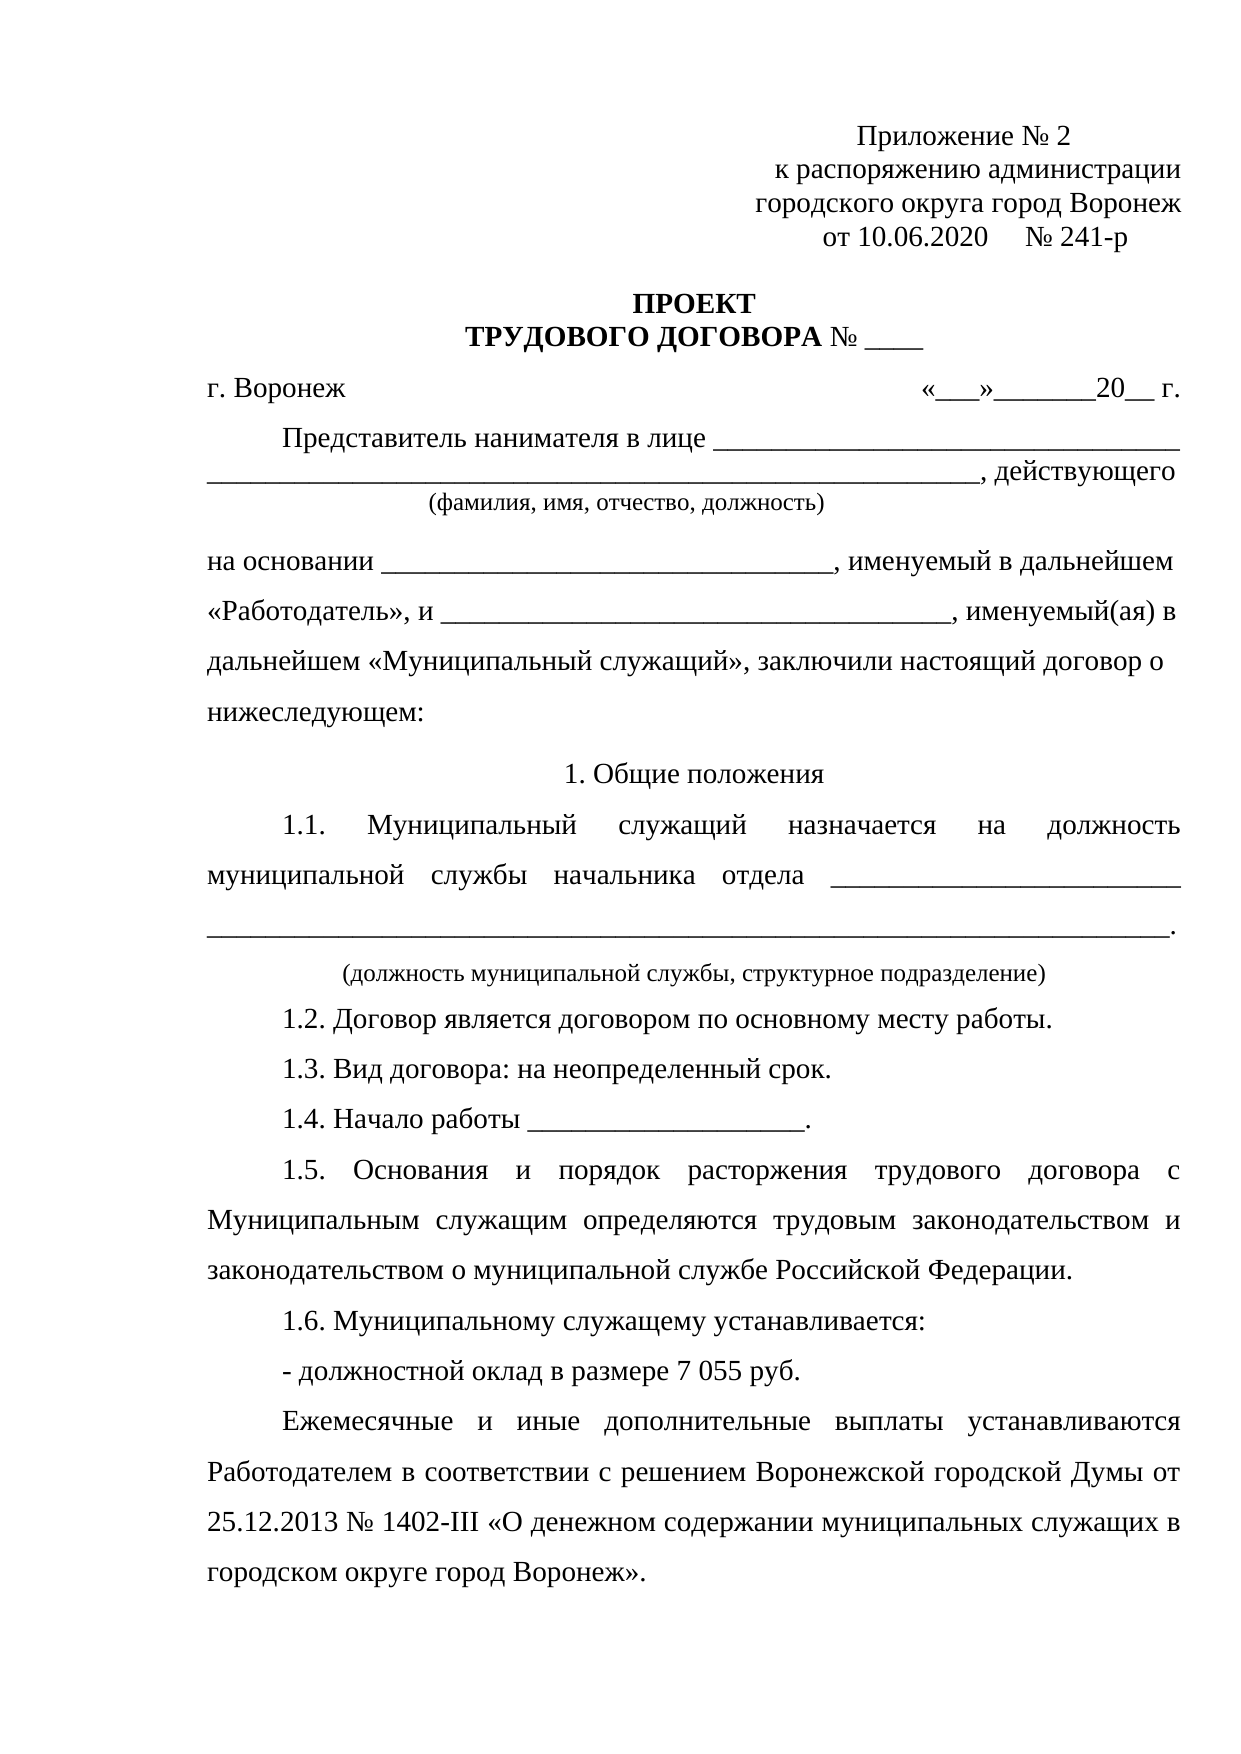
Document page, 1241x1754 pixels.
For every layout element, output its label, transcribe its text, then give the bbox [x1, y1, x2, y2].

text 1.2. Договор является договором по основному месту работы. [207, 1001, 1181, 1034]
text Приложение № 2 [207, 118, 1181, 152]
text к распоряжению администрации [207, 152, 1181, 185]
text (должность муниципальной службы, структурное подразделение) [207, 958, 1181, 986]
text - должностной оклад в размере 7 055 руб. [207, 1353, 1181, 1387]
text 1.5. Основания и порядок расторжения трудового договора с Муниципальным служащим определяются трудовым законодательством и законодательством о муниципальной службе Российской Федерации. [207, 1152, 1181, 1286]
text Представитель нанимателя в лице ________________________________ [207, 420, 1181, 453]
text Ежемесячные и иные дополнительные выплаты устанавливаются Работодателем в соответствии с решением Воронежской городской Думы от 25.12.2013 № 1402-III «О денежном содержании муниципальных служащих в городском округе город Воронеж». [207, 1403, 1181, 1588]
text ПРОЕКТ [207, 286, 1181, 319]
text г. Воронеж «___»_______20__ г. [207, 370, 1181, 403]
text ТРУДОВОГО ДОГОВОРА № ____ [207, 319, 1181, 353]
text _____________________________________________________, действующего [207, 453, 1181, 487]
text на основании _______________________________, именуемый в дальнейшем «Работодатель», и ___________________________________, именуемый(ая) в дальнейшем «Муниципальный служащий», заключили настоящий договор о нижеследующем: [207, 543, 1181, 727]
text 1.1. Муниципальный служащий назначается на должность муниципальной службы начальника отдела ________________________ __________________________________________________________________. [207, 807, 1181, 941]
text 1.4. Начало работы ___________________. [207, 1101, 1181, 1135]
text 1.6. Муниципальному служащему устанавливается: [207, 1303, 1181, 1336]
text (фамилия, имя, отчество, должность) [354, 487, 1181, 516]
text 1.3. Вид договора: на неопределенный срок. [207, 1051, 1181, 1085]
text 1. Общие положения [207, 756, 1181, 790]
text городского округа город Воронеж [207, 185, 1181, 219]
text от 10.06.2020 № 241-р [207, 219, 1181, 252]
